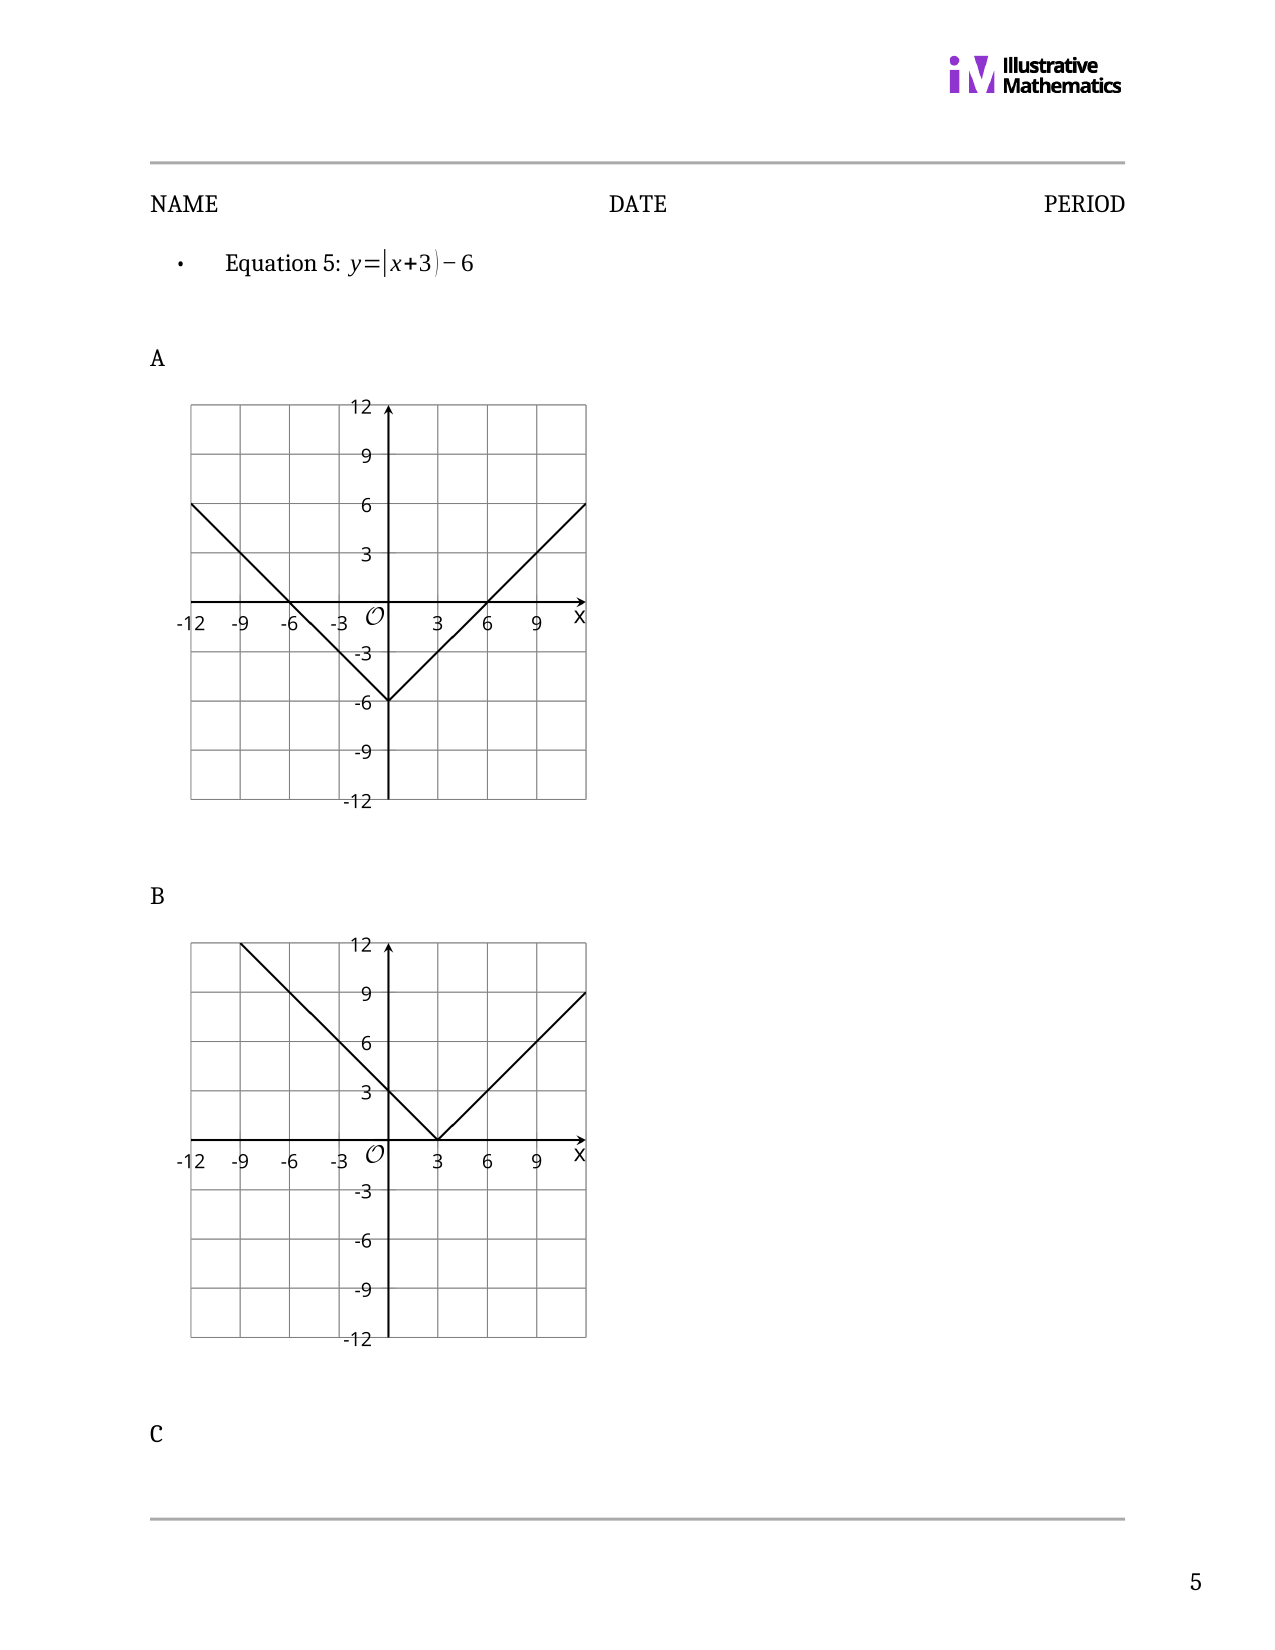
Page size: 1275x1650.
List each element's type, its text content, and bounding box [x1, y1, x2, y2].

text C [150, 1420, 1125, 1449]
text B [150, 882, 1125, 911]
list Equation 5: [175, 247, 1125, 278]
picture [168, 391, 594, 816]
picture [168, 929, 594, 1354]
text A [150, 344, 1125, 373]
picture [949, 55, 1121, 93]
